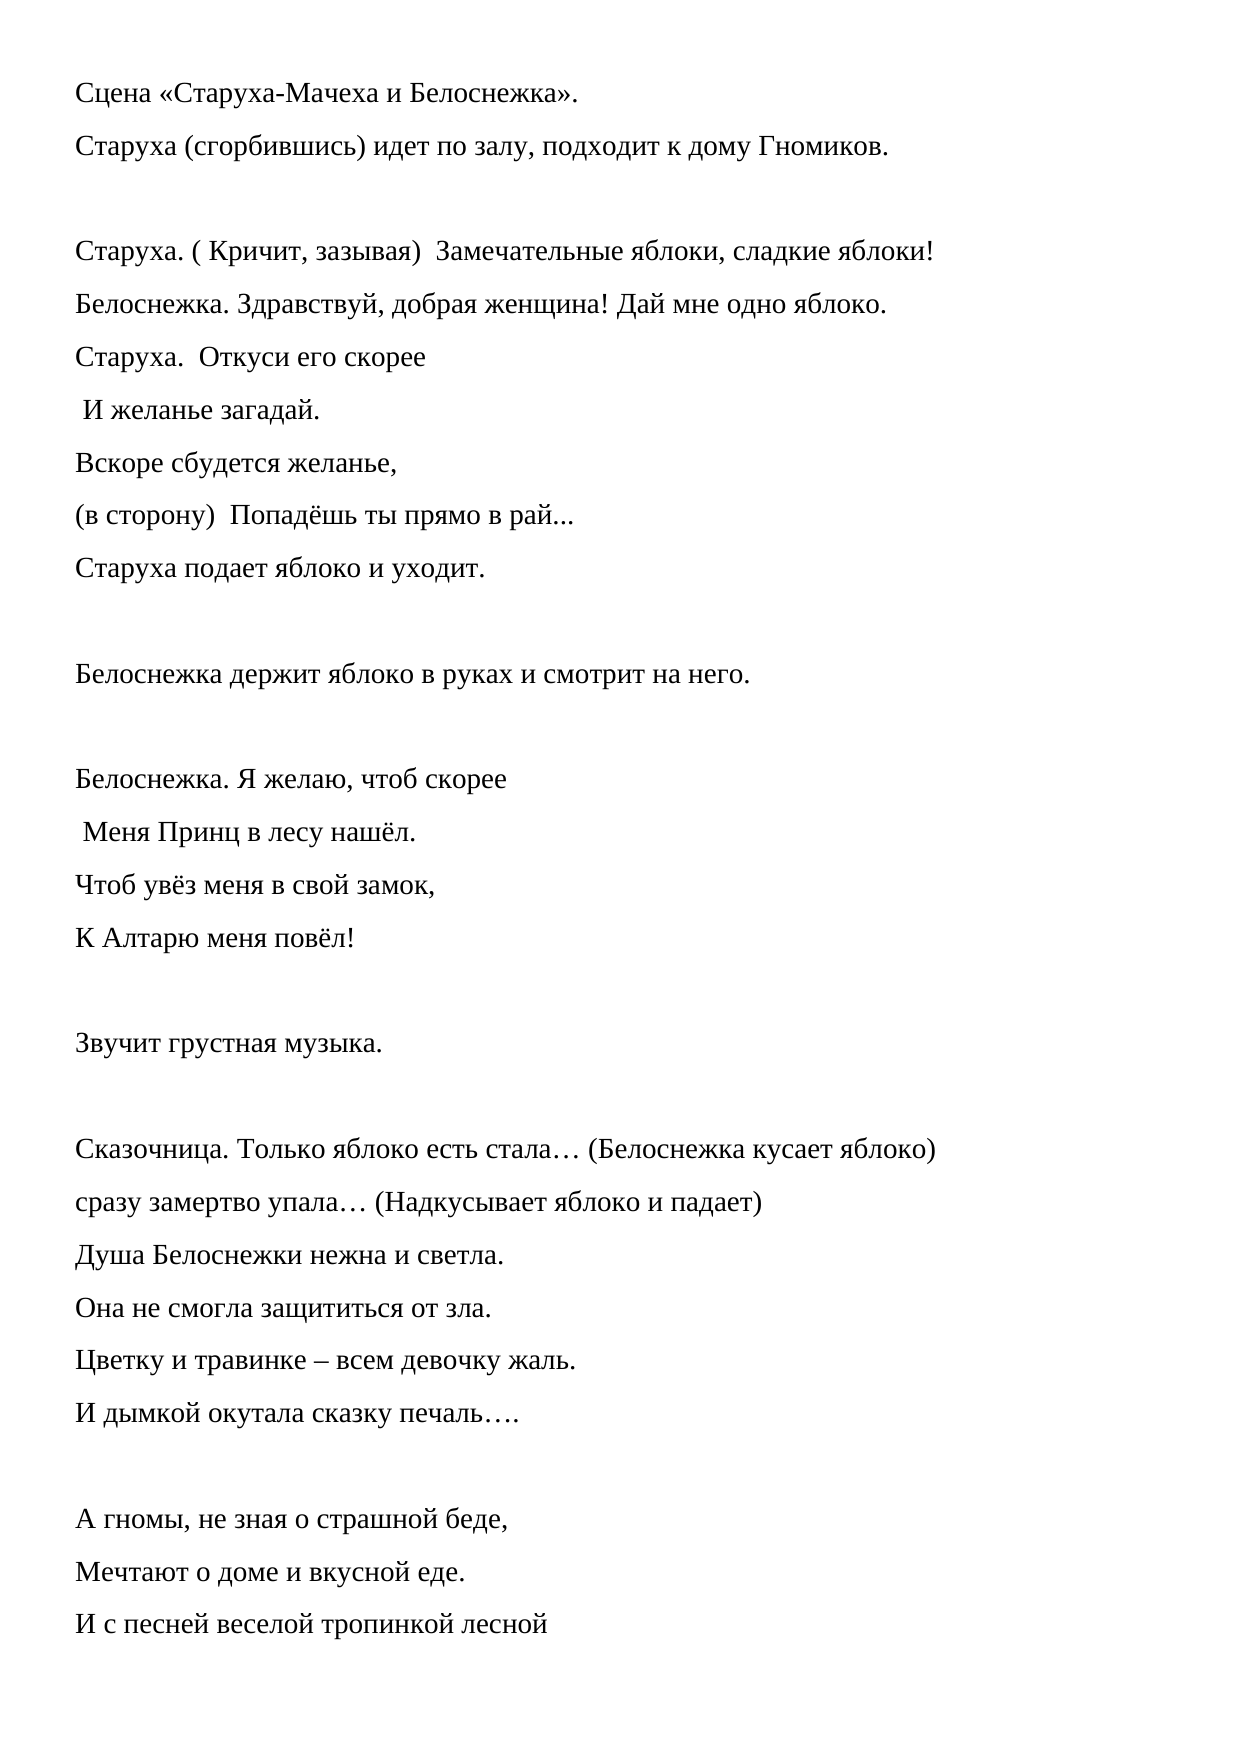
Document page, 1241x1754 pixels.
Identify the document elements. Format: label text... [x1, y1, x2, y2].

text К Алтарю меня повёл! [75, 920, 1165, 953]
text сразу замертво упала… (Надкусывает яблоко и падает) [75, 1184, 1165, 1218]
text Меня Принц в лесу нашёл. [75, 814, 1165, 848]
text Мечтают о доме и вкусной еде. [75, 1554, 1165, 1587]
text Старуха. Откуси его скорее [75, 339, 1165, 373]
text Белоснежка. Я желаю, чтоб скорее [75, 762, 1165, 795]
text И желанье загадай. [75, 392, 1165, 425]
text Сцена «Старуха-Мачеха и Белоснежка». [75, 75, 1165, 108]
text Белоснежка. Здравствуй, добрая женщина! Дай мне одно яблоко. [75, 286, 1165, 320]
text Вскоре сбудется желанье, [75, 445, 1165, 478]
text И дымкой окутала сказку печаль…. [75, 1395, 1165, 1429]
text Она не смогла защититься от зла. [75, 1290, 1165, 1323]
text Старуха. ( Кричит, зазывая) Замечательные яблоки, сладкие яблоки! [75, 233, 1165, 267]
text Душа Белоснежки нежна и светла. [75, 1237, 1165, 1270]
text Звучит грустная музыка. [75, 1026, 1165, 1059]
text Цветку и травинке – всем девочку жаль. [75, 1342, 1165, 1376]
text Старуха подает яблоко и уходит. [75, 550, 1165, 584]
text Старуха (сгорбившись) идет по залу, подходит к дому Гномиков. [75, 128, 1165, 161]
text А гномы, не зная о страшной беде, [75, 1501, 1165, 1534]
text Сказочница. Только яблоко есть стала… (Белоснежка кусает яблоко) [75, 1131, 1165, 1165]
text Белоснежка держит яблоко в руках и смотрит на него. [75, 656, 1165, 689]
text И с песней веселой тропинкой лесной [75, 1607, 1165, 1640]
text (в сторону) Попадёшь ты прямо в рай... [75, 497, 1165, 531]
text Чтоб увёз меня в свой замок, [75, 867, 1165, 901]
